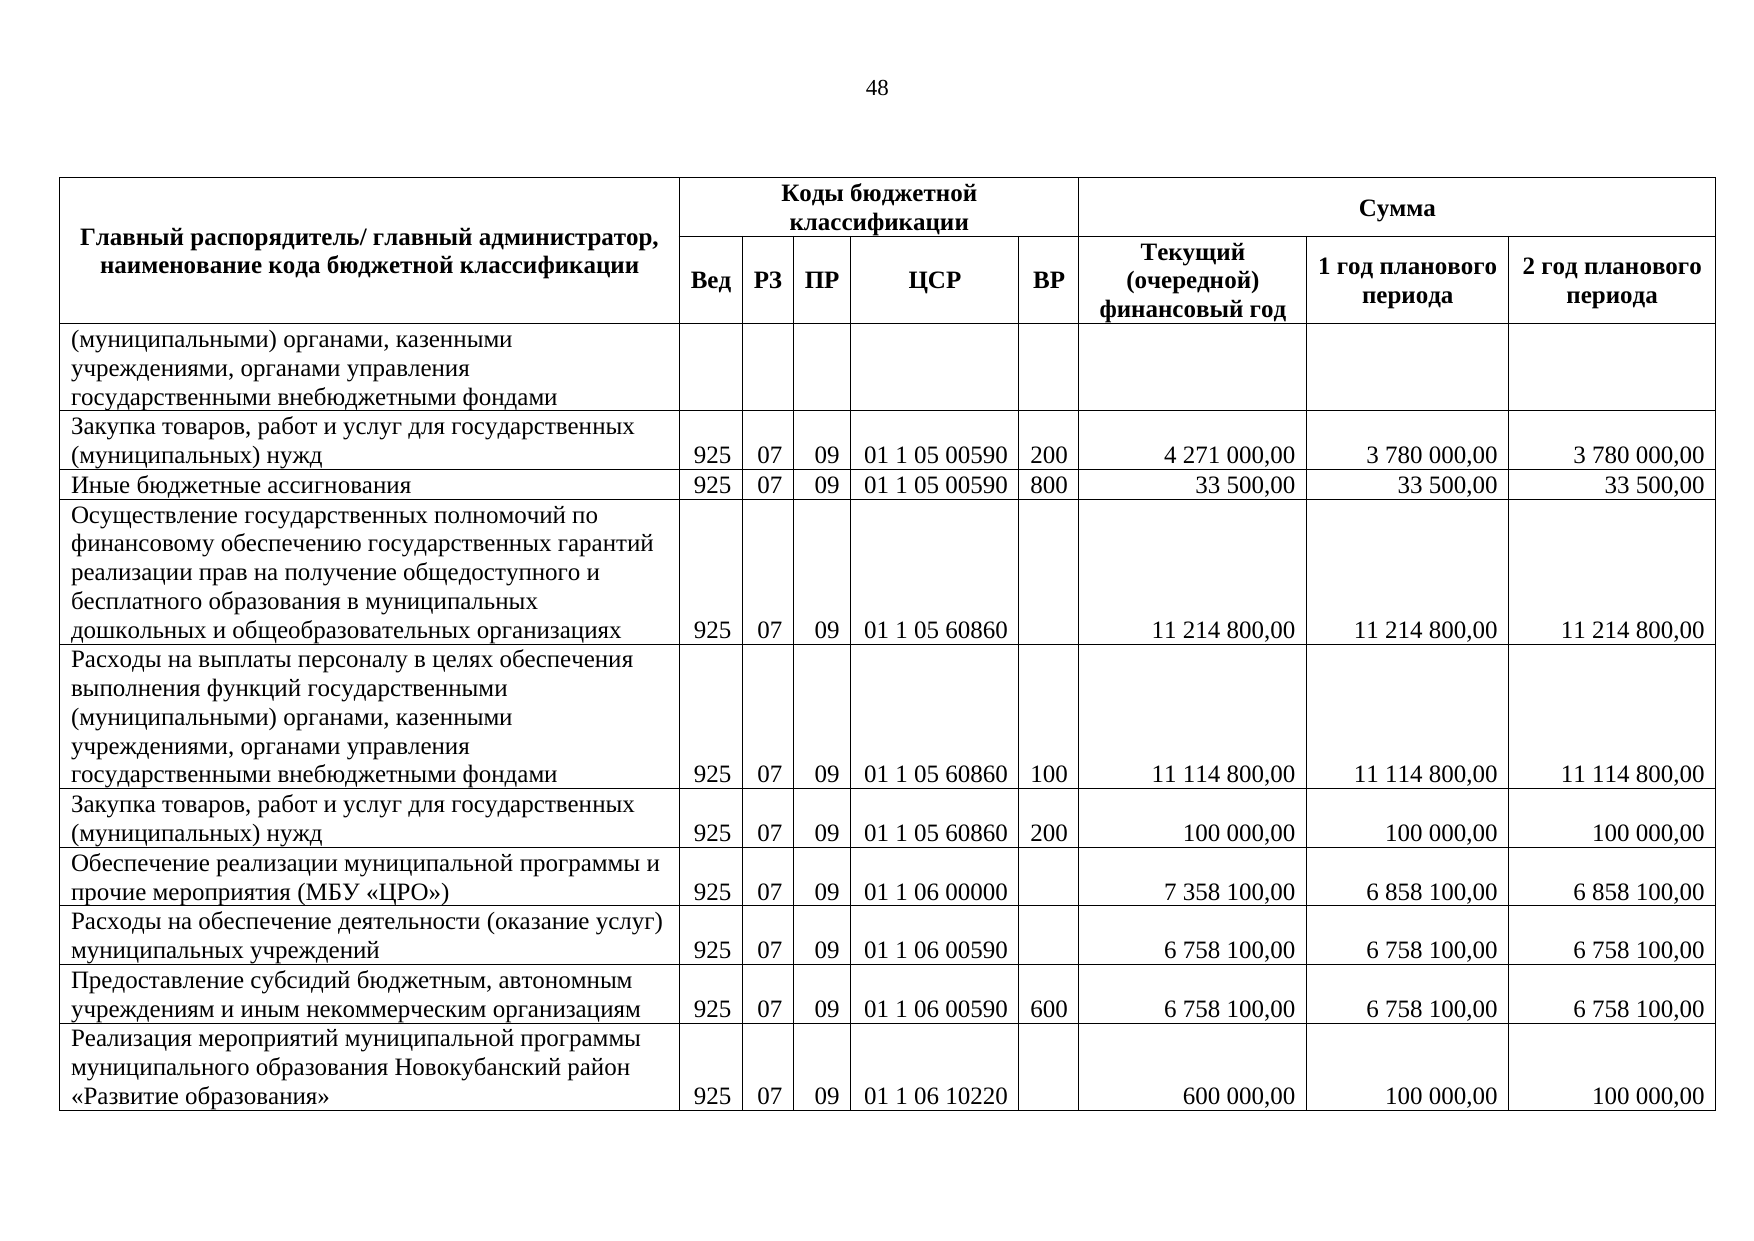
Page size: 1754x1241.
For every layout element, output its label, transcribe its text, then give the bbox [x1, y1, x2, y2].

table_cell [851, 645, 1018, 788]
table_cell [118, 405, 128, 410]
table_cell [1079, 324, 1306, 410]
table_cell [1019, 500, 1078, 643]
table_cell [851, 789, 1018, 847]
table_cell ПР [794, 237, 850, 323]
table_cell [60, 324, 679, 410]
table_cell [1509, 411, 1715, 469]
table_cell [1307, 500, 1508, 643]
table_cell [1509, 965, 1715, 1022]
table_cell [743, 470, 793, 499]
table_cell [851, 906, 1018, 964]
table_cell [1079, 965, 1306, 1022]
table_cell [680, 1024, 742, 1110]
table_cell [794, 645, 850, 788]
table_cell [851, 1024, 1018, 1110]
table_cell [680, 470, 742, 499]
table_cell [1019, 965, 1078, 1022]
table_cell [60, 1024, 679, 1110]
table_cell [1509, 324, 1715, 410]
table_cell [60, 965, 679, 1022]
table_header Коды бюджетной классификации [680, 178, 1078, 236]
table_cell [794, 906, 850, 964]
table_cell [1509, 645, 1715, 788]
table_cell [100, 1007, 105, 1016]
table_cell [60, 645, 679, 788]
table_cell Текущий (очередной) финансовый год [1079, 237, 1306, 323]
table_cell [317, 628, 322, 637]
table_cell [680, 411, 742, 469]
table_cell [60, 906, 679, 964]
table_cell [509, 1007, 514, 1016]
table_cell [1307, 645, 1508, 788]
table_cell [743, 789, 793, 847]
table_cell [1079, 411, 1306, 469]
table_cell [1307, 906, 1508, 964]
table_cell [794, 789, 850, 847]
table_header Главный распорядитель/ главный администратор, наименование кода бюджетной классификации [60, 178, 679, 323]
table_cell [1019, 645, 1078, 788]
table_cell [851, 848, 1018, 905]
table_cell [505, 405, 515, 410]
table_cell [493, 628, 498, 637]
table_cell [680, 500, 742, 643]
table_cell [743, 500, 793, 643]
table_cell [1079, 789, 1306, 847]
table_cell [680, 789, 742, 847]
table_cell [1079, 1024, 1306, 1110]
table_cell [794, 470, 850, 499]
table_cell ВР [1019, 237, 1078, 323]
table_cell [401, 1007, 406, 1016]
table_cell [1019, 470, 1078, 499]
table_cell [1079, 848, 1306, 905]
table_cell ЦСР [851, 237, 1018, 323]
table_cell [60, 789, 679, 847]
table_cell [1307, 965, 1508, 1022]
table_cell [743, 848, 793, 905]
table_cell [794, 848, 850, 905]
table_cell 1 год планового периода [1307, 237, 1508, 323]
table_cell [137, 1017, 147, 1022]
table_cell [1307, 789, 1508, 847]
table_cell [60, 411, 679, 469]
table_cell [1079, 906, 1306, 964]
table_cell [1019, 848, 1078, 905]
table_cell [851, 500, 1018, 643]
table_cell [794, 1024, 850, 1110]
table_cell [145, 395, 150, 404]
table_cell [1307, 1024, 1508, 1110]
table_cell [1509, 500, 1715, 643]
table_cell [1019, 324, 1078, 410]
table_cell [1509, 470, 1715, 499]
table_cell РЗ [743, 237, 793, 323]
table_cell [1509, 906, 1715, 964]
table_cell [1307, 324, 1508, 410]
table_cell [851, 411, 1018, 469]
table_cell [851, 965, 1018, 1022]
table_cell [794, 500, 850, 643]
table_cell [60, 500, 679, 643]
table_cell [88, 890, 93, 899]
table_cell 2 год планового периода [1509, 237, 1715, 323]
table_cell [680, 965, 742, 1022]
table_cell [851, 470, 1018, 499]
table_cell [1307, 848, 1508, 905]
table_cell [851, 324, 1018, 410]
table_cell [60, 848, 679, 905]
table_cell Вед [680, 237, 742, 323]
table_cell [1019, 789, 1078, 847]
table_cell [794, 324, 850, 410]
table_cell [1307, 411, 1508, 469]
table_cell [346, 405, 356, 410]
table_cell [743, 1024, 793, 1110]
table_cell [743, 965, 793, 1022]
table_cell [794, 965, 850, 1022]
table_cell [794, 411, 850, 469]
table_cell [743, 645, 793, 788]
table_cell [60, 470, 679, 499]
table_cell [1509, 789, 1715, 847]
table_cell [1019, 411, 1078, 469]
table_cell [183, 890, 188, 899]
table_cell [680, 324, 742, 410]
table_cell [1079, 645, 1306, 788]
table_header Сумма [1079, 178, 1715, 236]
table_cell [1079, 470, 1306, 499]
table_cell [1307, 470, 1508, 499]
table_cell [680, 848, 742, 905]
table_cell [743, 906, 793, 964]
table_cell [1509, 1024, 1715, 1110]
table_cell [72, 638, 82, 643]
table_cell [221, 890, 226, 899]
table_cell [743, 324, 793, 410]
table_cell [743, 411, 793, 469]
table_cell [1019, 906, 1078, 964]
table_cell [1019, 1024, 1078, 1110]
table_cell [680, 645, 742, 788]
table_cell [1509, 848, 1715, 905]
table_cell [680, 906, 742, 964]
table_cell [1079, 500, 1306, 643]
